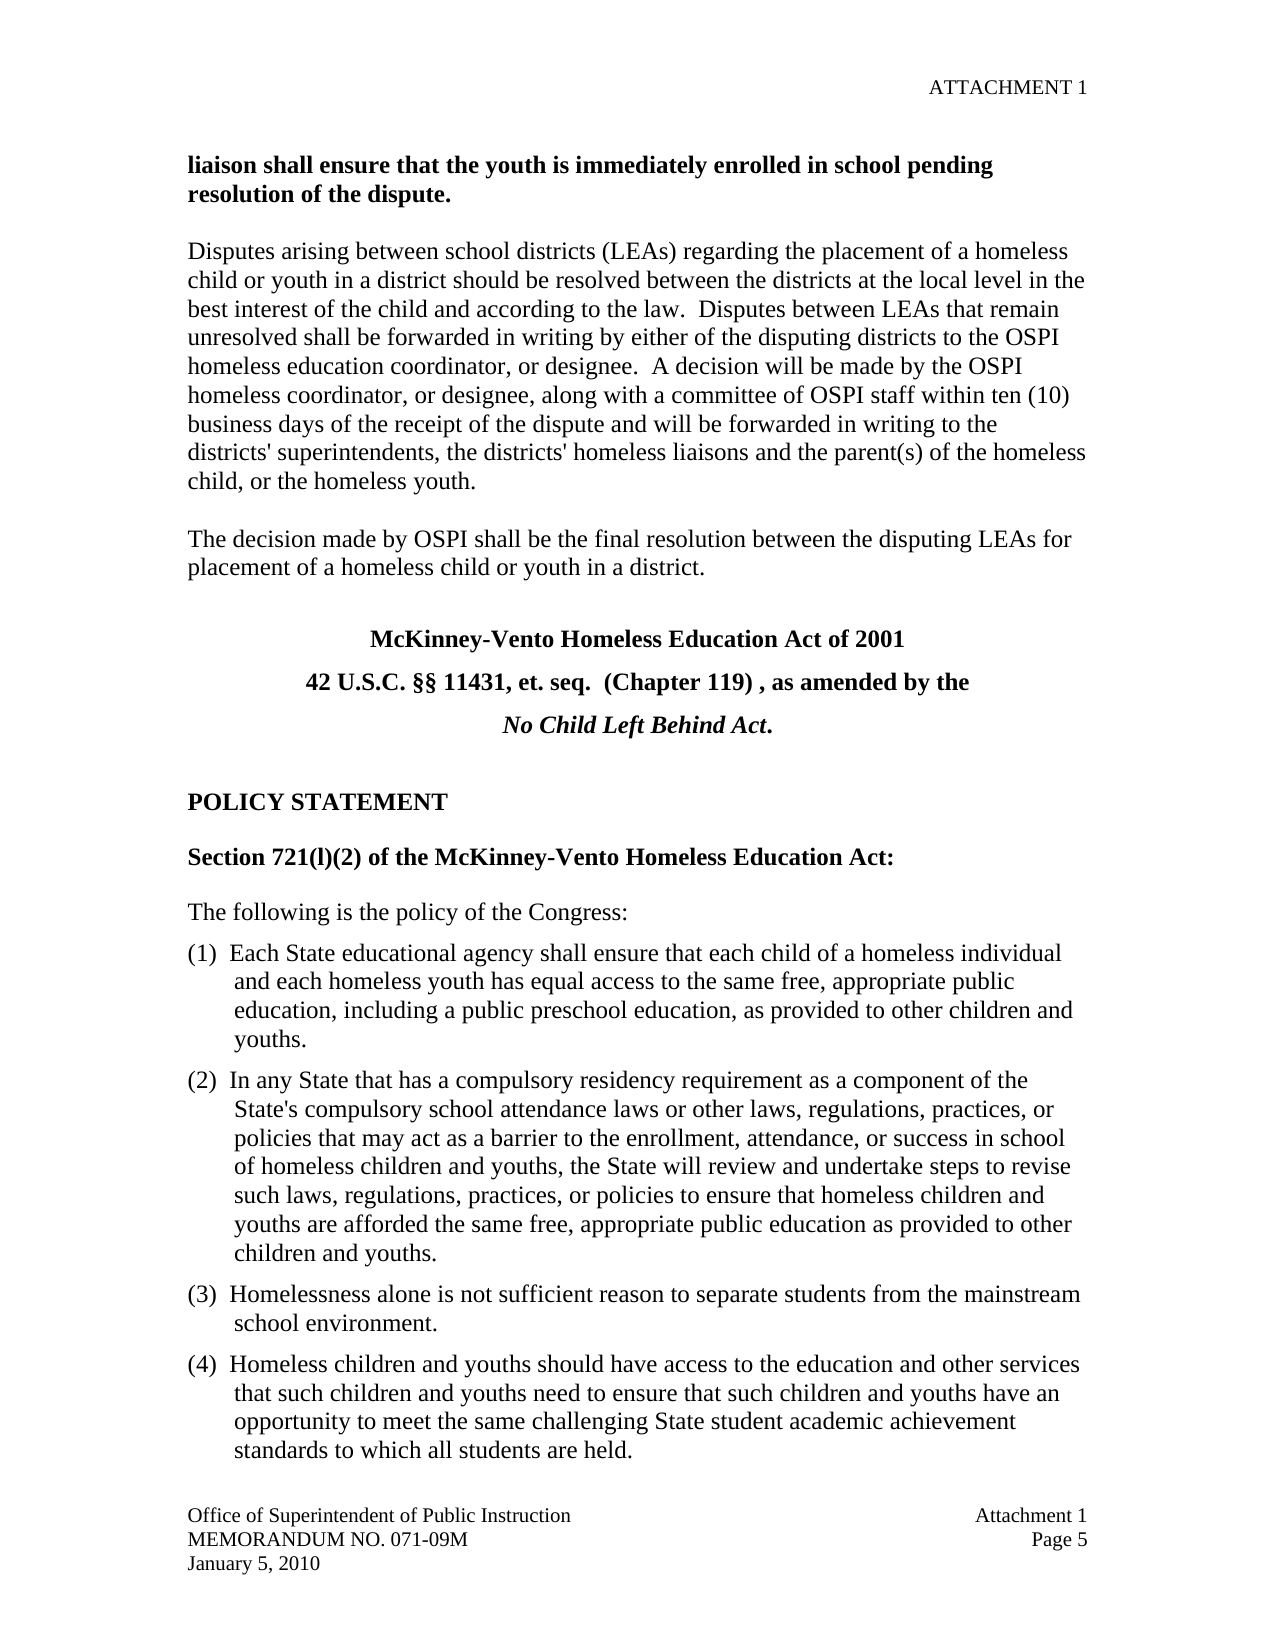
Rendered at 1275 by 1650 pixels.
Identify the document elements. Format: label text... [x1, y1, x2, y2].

text 42 U.S.C. §§ 11431, et. seq. (Chapter 119) , as amended by the [187, 667, 1087, 696]
text (2) In any State that has a compulsory residency requirement as a component of the State's compulsory school attendance laws or other laws, regulations, practices, or policies that may act as a barrier to the enrollment, attendance, or success in school of homeless children and youths, the State will review and undertake steps to revise such laws, regulations, practices, or policies to ensure that homeless children and youths are afforded the same free, appropriate public education as provided to other children and youths. [187, 1065, 1087, 1266]
subtitle POLICY STATEMENT [187, 787, 1087, 816]
text McKinney-Vento Homeless Education Act of 2001 [187, 624, 1087, 653]
text The following is the policy of the Congress: [187, 899, 1087, 925]
text (4) Homeless children and youths should have access to the education and other services that such children and youths need to ensure that such children and youths have an opportunity to meet the same challenging State student academic achievement standards to which all students are held. [187, 1349, 1087, 1464]
text (1) Each State educational agency shall ensure that each child of a homeless individual and each homeless youth has equal access to the same free, appropriate public education, including a public preschool education, as provided to other children and youths. [187, 938, 1087, 1053]
text Section 721(l)(2) of the McKinney-Vento Homeless Education Act: [187, 845, 1087, 871]
text Disputes arising between school districts (LEAs) regarding the placement of a homeless child or youth in a district should be resolved between the districts at the local level in the best interest of the child and according to the law. Disputes between LEAs that remain unresolved shall be forwarded in writing by either of the disputing districts to the OSPI homeless education coordinator, or designee. A decision will be made by the OSPI homeless coordinator, or designee, along with a committee of OSPI staff within ten (10) business days of the receipt of the dispute and will be forwarded in writing to the districts' superintendents, the districts' homeless liaisons and the parent(s) of the homeless child, or the homeless youth. [187, 236, 1087, 495]
text The decision made by OSPI shall be the final resolution between the disputing LEAs for placement of a homeless child or youth in a district. [187, 524, 1087, 581]
text No Child Left Behind Act. [187, 711, 1087, 739]
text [187, 150, 1087, 207]
text (3) Homelessness alone is not sufficient reason to separate students from the mainstream school environment. [187, 1279, 1087, 1336]
